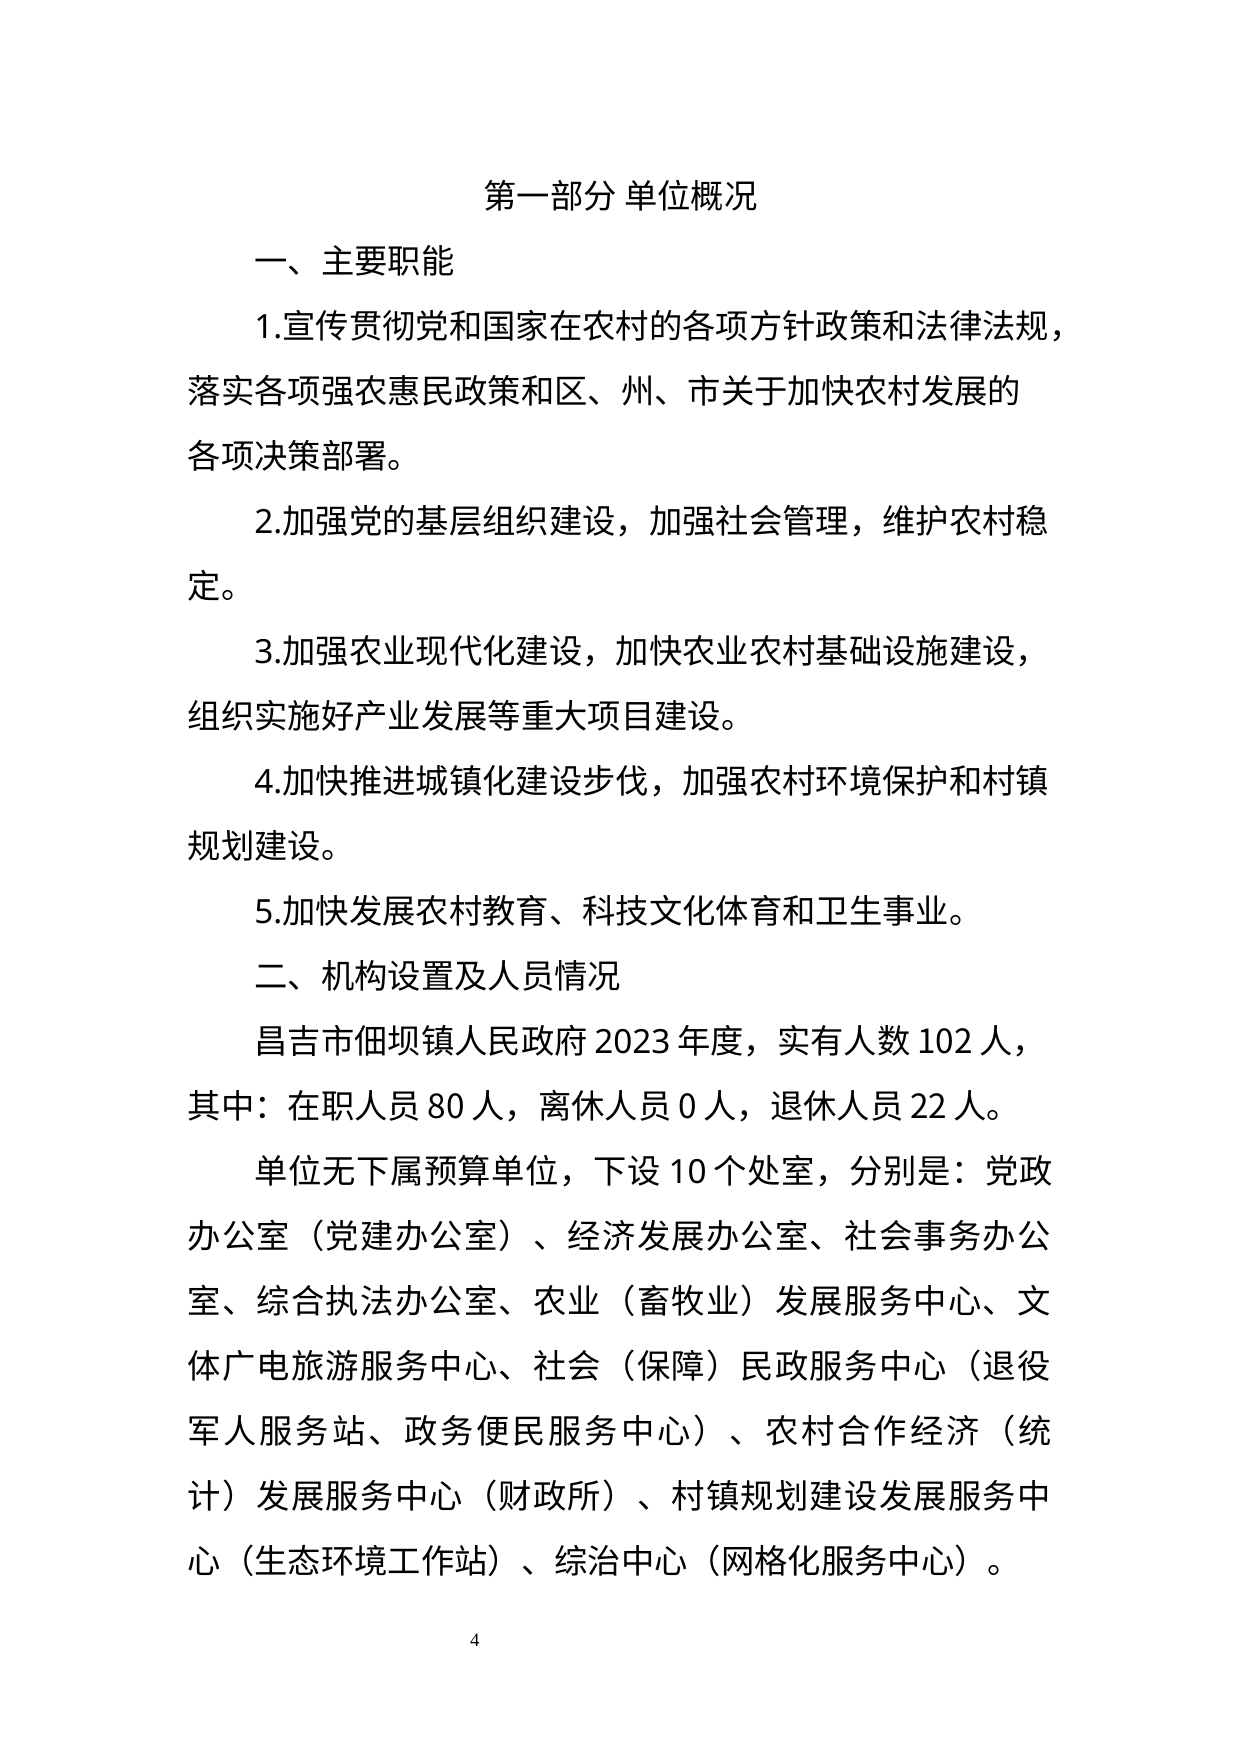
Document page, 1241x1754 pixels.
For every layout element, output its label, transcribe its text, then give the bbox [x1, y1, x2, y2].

text 单位无下属预算单位，下设10个处室，分别是：党政办公室（党建办公室）、经济发展办公室、社会事务办公室、综合执法办公室、农业（畜牧业）发展服务中心、文体广电旅游服务中心、社会（保障）民政服务中心（退役军人服务站、政务便民服务中心）、农村合作经济（统计）发展服务中心（财政所）、村镇规划建设发展服务中心（生态环境工作站）、综治中心（网格化服务中心）。 [187, 1137, 1053, 1592]
text 第一部分 单位概况 [187, 162, 1053, 227]
text 昌吉市佃坝镇人民政府2023年度，实有人数102人，其中：在职人员80人，离休人员0人，退休人员22人。 [187, 1007, 1053, 1137]
text 1.宣传贯彻党和国家在农村的各项方针政策和法律法规，落实各项强农惠民政策和区、州、市关于加快农村发展的各项决策部署。 [187, 292, 1053, 487]
text 二、机构设置及人员情况 [187, 942, 1053, 1007]
text 4.加快推进城镇化建设步伐，加强农村环境保护和村镇规划建设。 [187, 747, 1053, 877]
text 3.加强农业现代化建设，加快农业农村基础设施建设，组织实施好产业发展等重大项目建设。 [187, 617, 1053, 747]
text 一、主要职能 [187, 227, 1053, 292]
text 2.加强党的基层组织建设，加强社会管理，维护农村稳定。 [187, 487, 1053, 617]
text 5.加快发展农村教育、科技文化体育和卫生事业。 [187, 877, 1053, 942]
